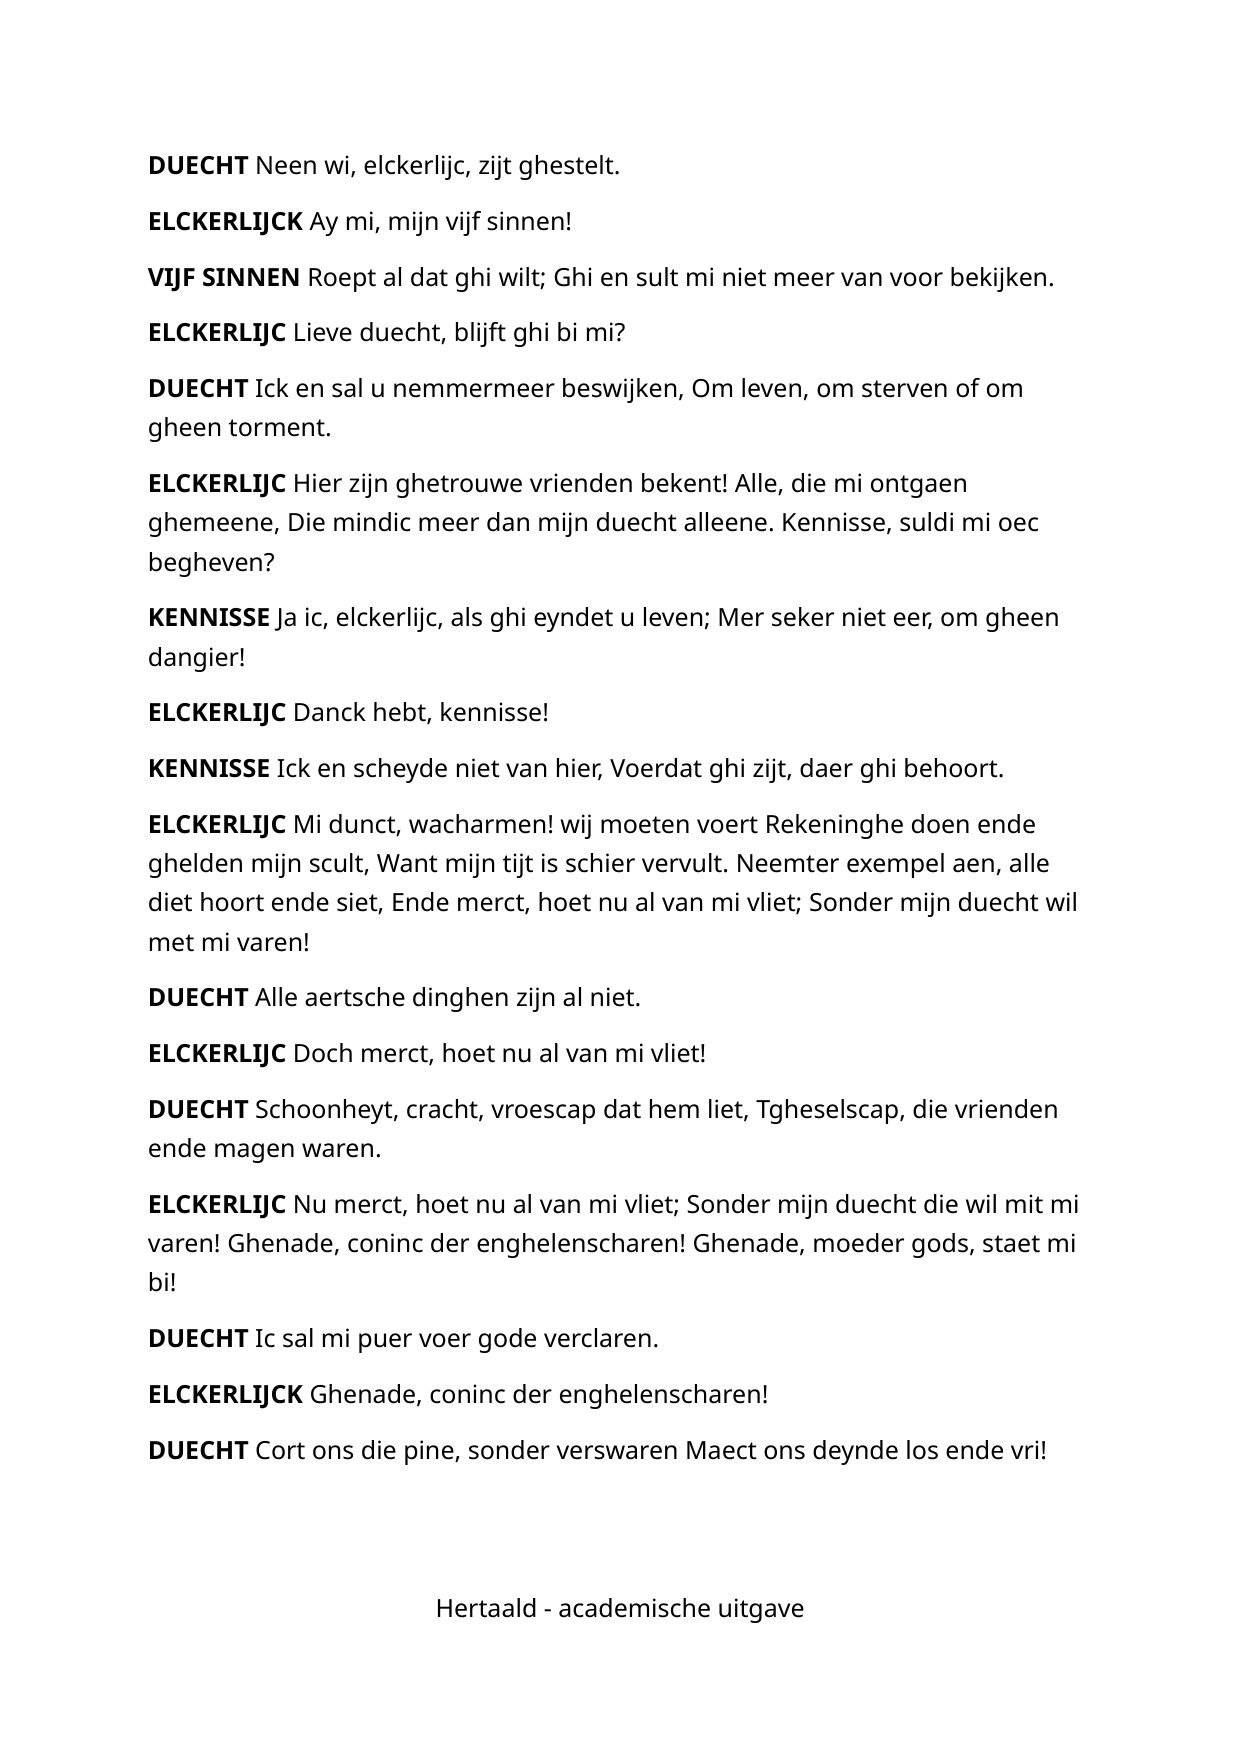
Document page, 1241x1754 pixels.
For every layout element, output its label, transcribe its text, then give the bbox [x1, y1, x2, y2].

text DUECHT Alle aertsche dinghen zijn al niet. [148, 980, 1093, 1014]
text KENNISSE Ick en scheyde niet van hier, Voerdat ghi zijt, daer ghi behoort. [148, 751, 1093, 785]
text ELCKERLIJCK Ay mi, mijn vijf sinnen! [148, 203, 1093, 237]
text DUECHT Cort ons die pine, sonder verswaren Maect ons deynde los ende vri! [148, 1433, 1093, 1467]
text ELCKERLIJC Mi dunct, wacharmen! wij moeten voert Rekeninghe doen ende ghelden mijn scult, Want mijn tijt is schier vervult. Neemter exempel aen, alle diet hoort ende siet, Ende merct, hoet nu al van mi vliet; Sonder mijn duecht wil met mi varen! [148, 807, 1093, 958]
text DUECHT Schoonheyt, cracht, vroescap dat hem liet, Tgheselscap, die vrienden ende magen waren. [148, 1092, 1093, 1165]
text KENNISSE Ja ic, elckerlijc, als ghi eyndet u leven; Mer seker niet eer, om gheen dangier! [148, 600, 1093, 673]
text ELCKERLIJC Nu merct, hoet nu al van mi vliet; Sonder mijn duecht die wil mit mi varen! Ghenade, coninc der enghelenscharen! Ghenade, moeder gods, staet mi bi! [148, 1187, 1093, 1299]
text ELCKERLIJC Danck hebt, kennisse! [148, 695, 1093, 729]
text ELCKERLIJC Hier zijn ghetrouwe vrienden bekent! Alle, die mi ontgaen ghemeene, Die mindic meer dan mijn duecht alleene. Kennisse, suldi mi oec begheven? [148, 466, 1093, 578]
text ELCKERLIJCK Ghenade, coninc der enghelenscharen! [148, 1377, 1093, 1411]
text DUECHT Ick en sal u nemmermeer beswijken, Om leven, om sterven of om gheen torment. [148, 371, 1093, 444]
text ELCKERLIJC Lieve duecht, blijft ghi bi mi? [148, 315, 1093, 349]
text VIJF SINNEN Roept al dat ghi wilt; Ghi en sult mi niet meer van voor bekijken. [148, 259, 1093, 293]
text DUECHT Ic sal mi puer voer gode verclaren. [148, 1321, 1093, 1355]
text ELCKERLIJC Doch merct, hoet nu al van mi vliet! [148, 1036, 1093, 1070]
text DUECHT Neen wi, elckerlijc, zijt ghestelt. [148, 148, 1093, 182]
